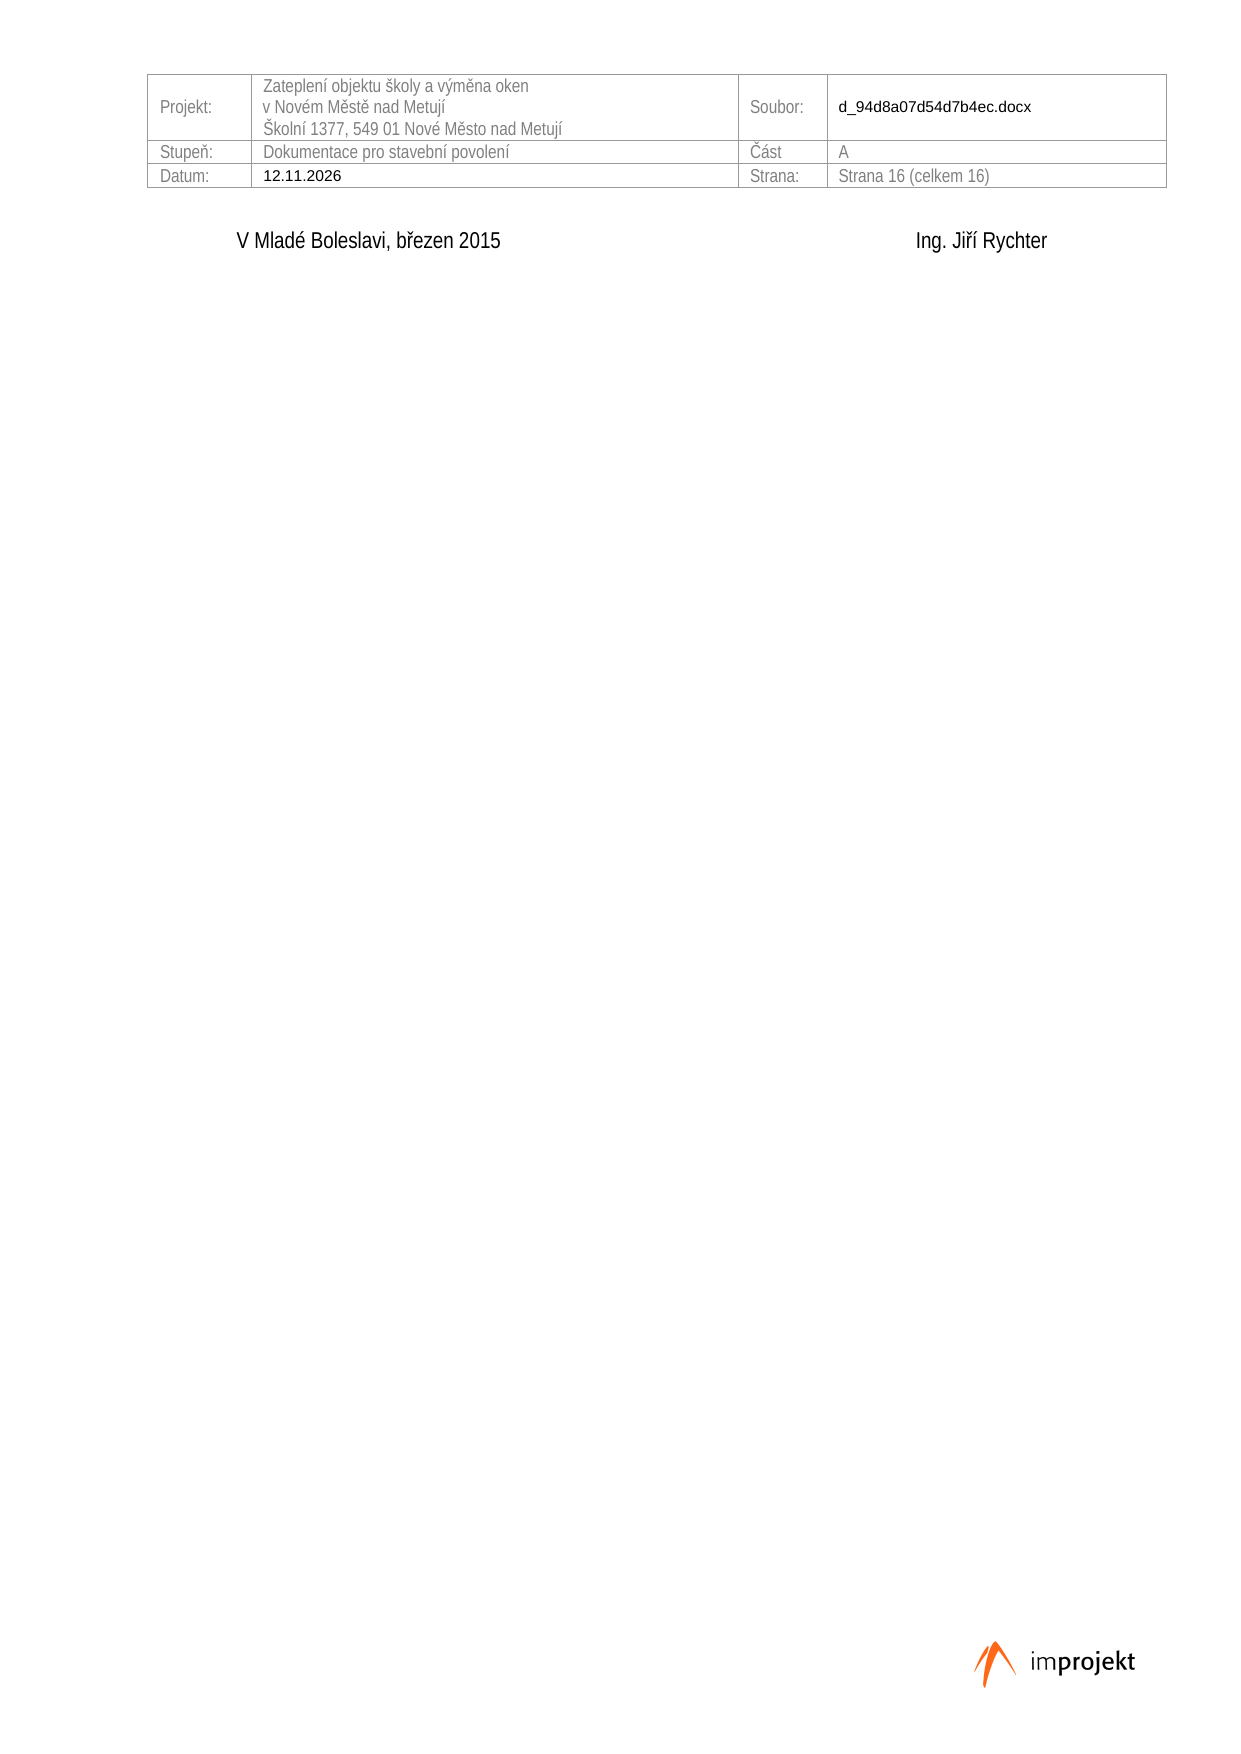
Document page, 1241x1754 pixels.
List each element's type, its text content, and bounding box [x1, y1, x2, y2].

text V Mladé Boleslavi, březen 2015 Ing. Jiří Rychter [236, 227, 1134, 253]
picture [972, 1639, 1137, 1689]
